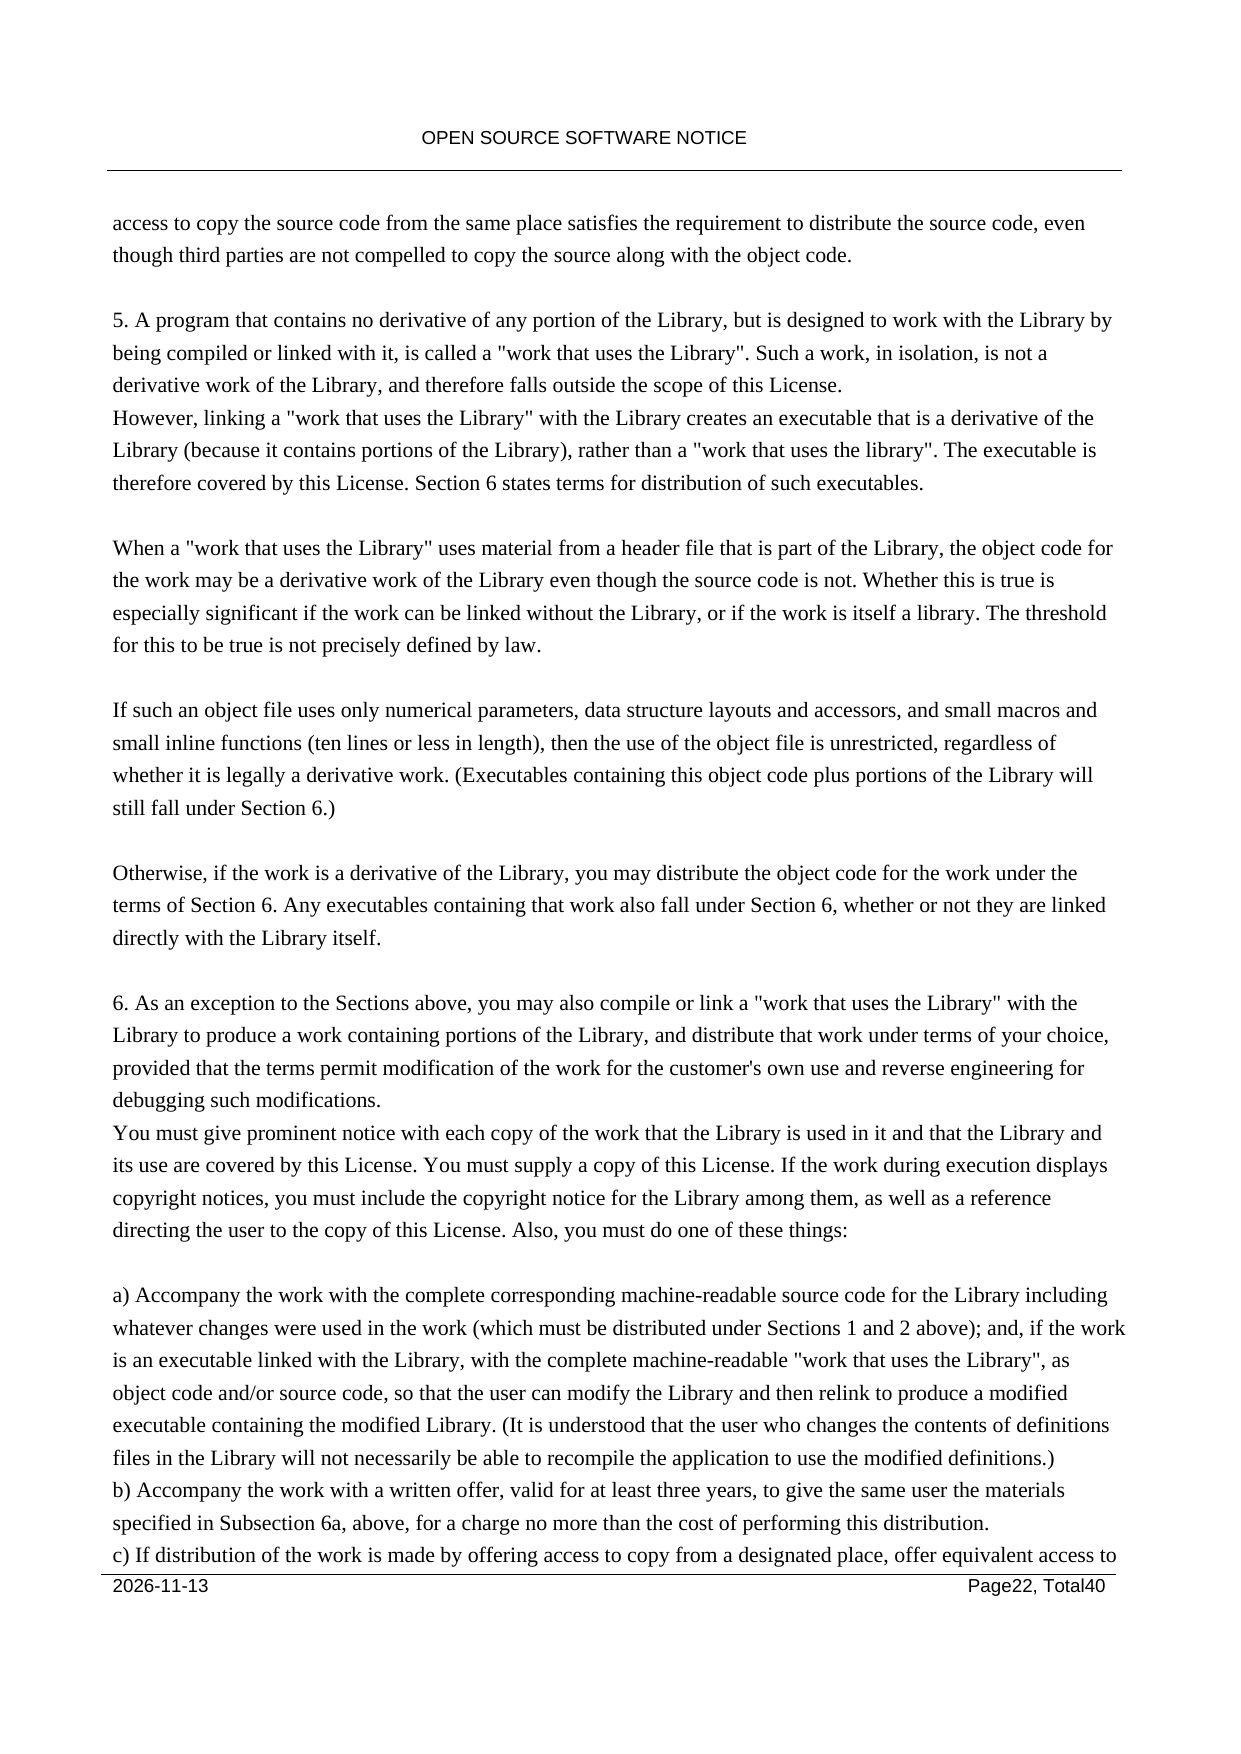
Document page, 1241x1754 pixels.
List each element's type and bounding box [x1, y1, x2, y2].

text [112, 206, 1128, 1571]
